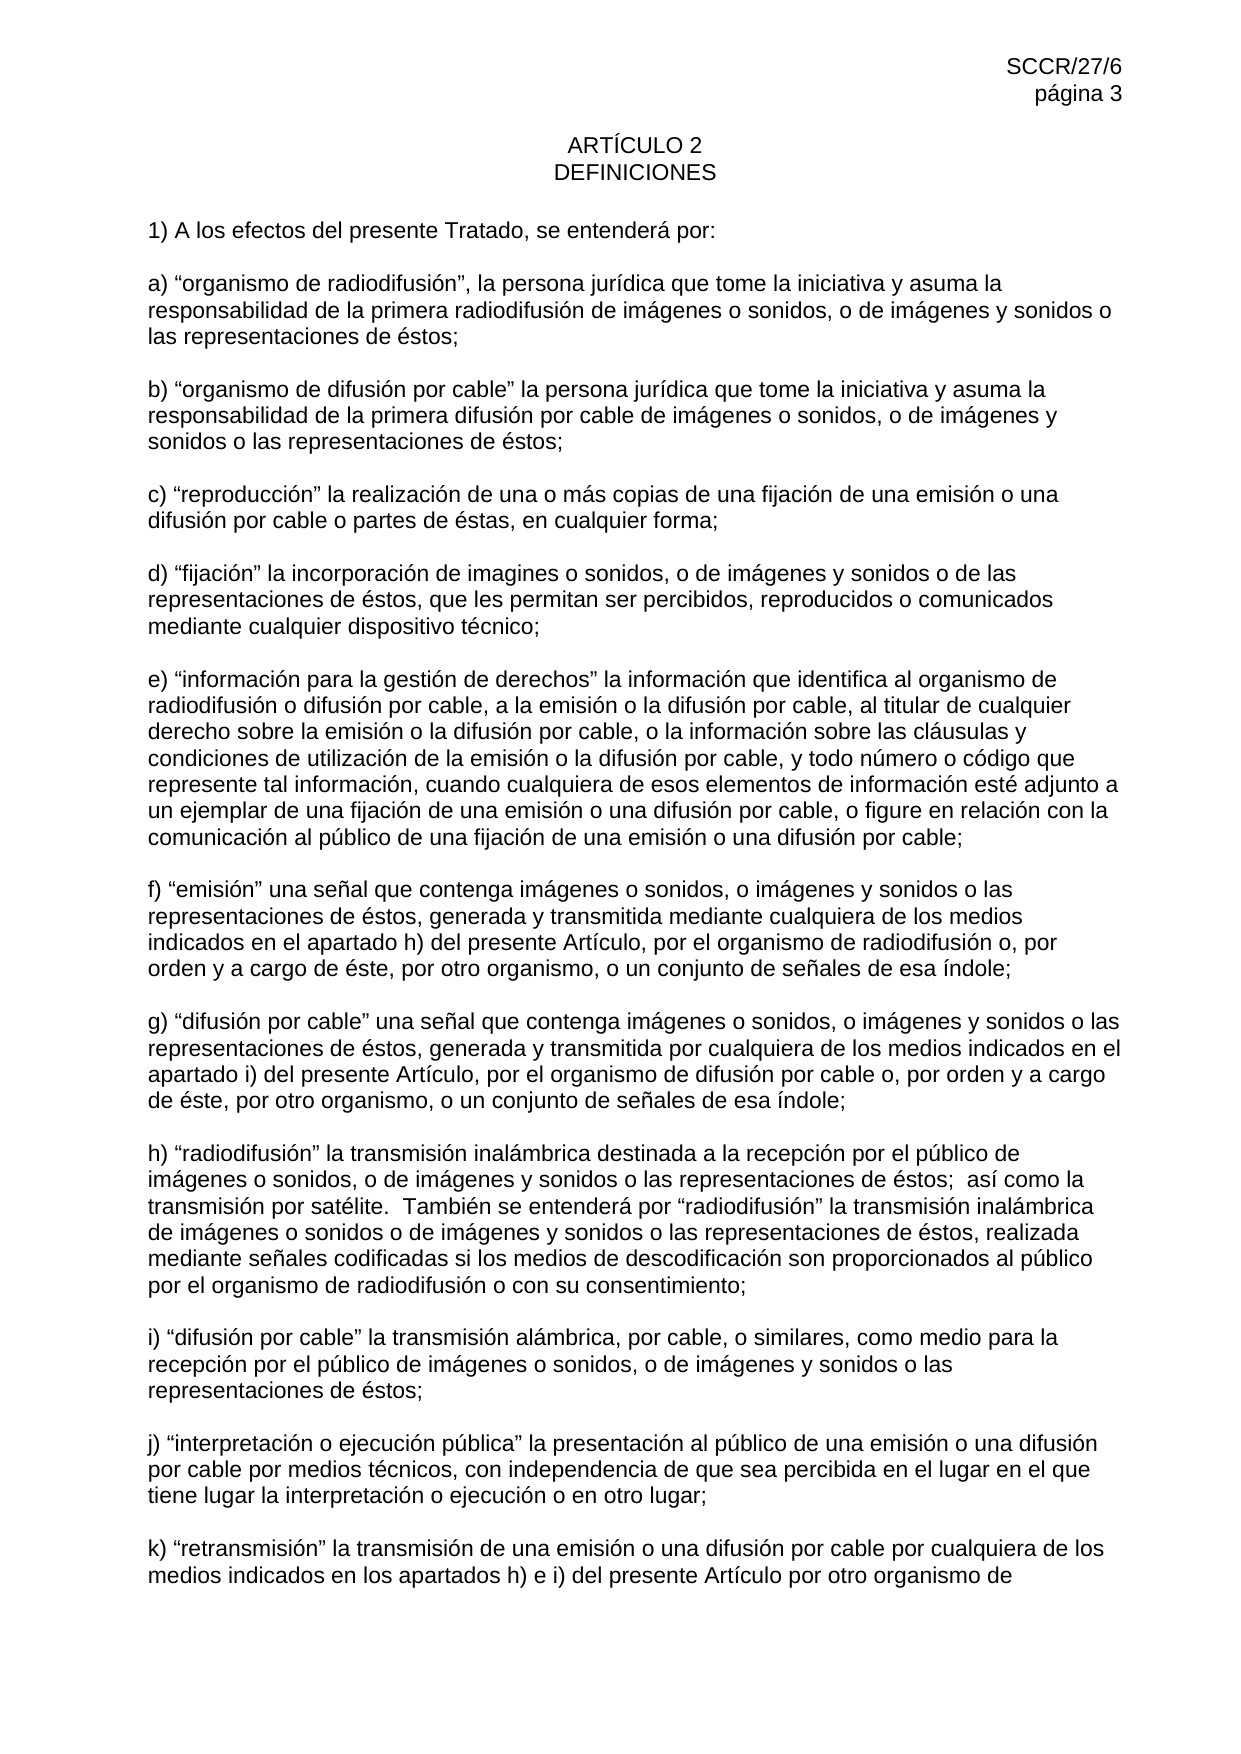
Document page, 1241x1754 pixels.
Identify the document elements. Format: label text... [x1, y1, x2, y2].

text h) “radiodifusión” la transmisión inalámbrica destinada a la recepción por el público de imágenes o sonidos, o de imágenes y sonidos o las representaciones de éstos; así como la transmisión por satélite. También se entenderá por “radiodifusión” la transmisión inalámbrica de imágenes o sonidos o de imágenes y sonidos o las representaciones de éstos, realizada mediante señales codificadas si los medios de descodificación son proporcionados al público por el organismo de radiodifusión o con su consentimiento; [148, 1140, 1122, 1298]
text f) “emisión” una señal que contenga imágenes o sonidos, o imágenes y sonidos o las representaciones de éstos, generada y transmitida mediante cualquiera de los medios indicados en el apartado h) del presente Artículo, por el organismo de radiodifusión o, por orden y a cargo de éste, por otro organismo, o un conjunto de señales de esa índole; [148, 876, 1122, 982]
subtitle ARTÍCULO 2 DEFINICIONES [148, 132, 1122, 185]
text g) “difusión por cable” una señal que contenga imágenes o sonidos, o imágenes y sonidos o las representaciones de éstos, generada y transmitida por cualquiera de los medios indicados en el apartado i) del presente Artículo, por el organismo de difusión por cable o, por orden y a cargo de éste, por otro organismo, o un conjunto de señales de esa índole; [148, 1008, 1122, 1113]
text 1) A los efectos del presente Tratado, se entenderá por: [148, 217, 1122, 244]
text b) “organismo de difusión por cable” la persona jurídica que tome la iniciativa y asuma la responsabilidad de la primera difusión por cable de imágenes o sonidos, o de imágenes y sonidos o las representaciones de éstos; [148, 376, 1122, 455]
text j) “interpretación o ejecución pública” la presentación al público de una emisión o una difusión por cable por medios técnicos, con independencia de que sea percibida en el lugar en el que tiene lugar la interpretación o ejecución o en otro lugar; [148, 1430, 1122, 1509]
text i) “difusión por cable” la transmisión alámbrica, por cable, o similares, como medio para la recepción por el público de imágenes o sonidos, o de imágenes y sonidos o las representaciones de éstos; [148, 1324, 1122, 1403]
text d) “fijación” la incorporación de imagines o sonidos, o de imágenes y sonidos o de las representaciones de éstos, que les permitan ser percibidos, reproducidos o comunicados mediante cualquier dispositivo técnico; [148, 560, 1122, 639]
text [148, 1535, 1122, 1588]
text c) “reproducción” la realización de una o más copias de una fijación de una emisión o una difusión por cable o partes de éstas, en cualquier forma; [148, 481, 1122, 534]
text e) “información para la gestión de derechos” la información que identifica al organismo de radiodifusión o difusión por cable, a la emisión o la difusión por cable, al titular de cualquier derecho sobre la emisión o la difusión por cable, o la información sobre las cláusulas y condiciones de utilización de la emisión o la difusión por cable, y todo número o código que represente tal información, cuando cualquiera de esos elementos de información esté adjunto a un ejemplar de una fijación de una emisión o una difusión por cable, o figure en relación con la comunicación al público de una fijación de una emisión o una difusión por cable; [148, 666, 1122, 850]
text a) “organismo de radiodifusión”, la persona jurídica que tome la iniciativa y asuma la responsabilidad de la primera radiodifusión de imágenes o sonidos, o de imágenes y sonidos o las representaciones de éstos; [148, 270, 1122, 349]
